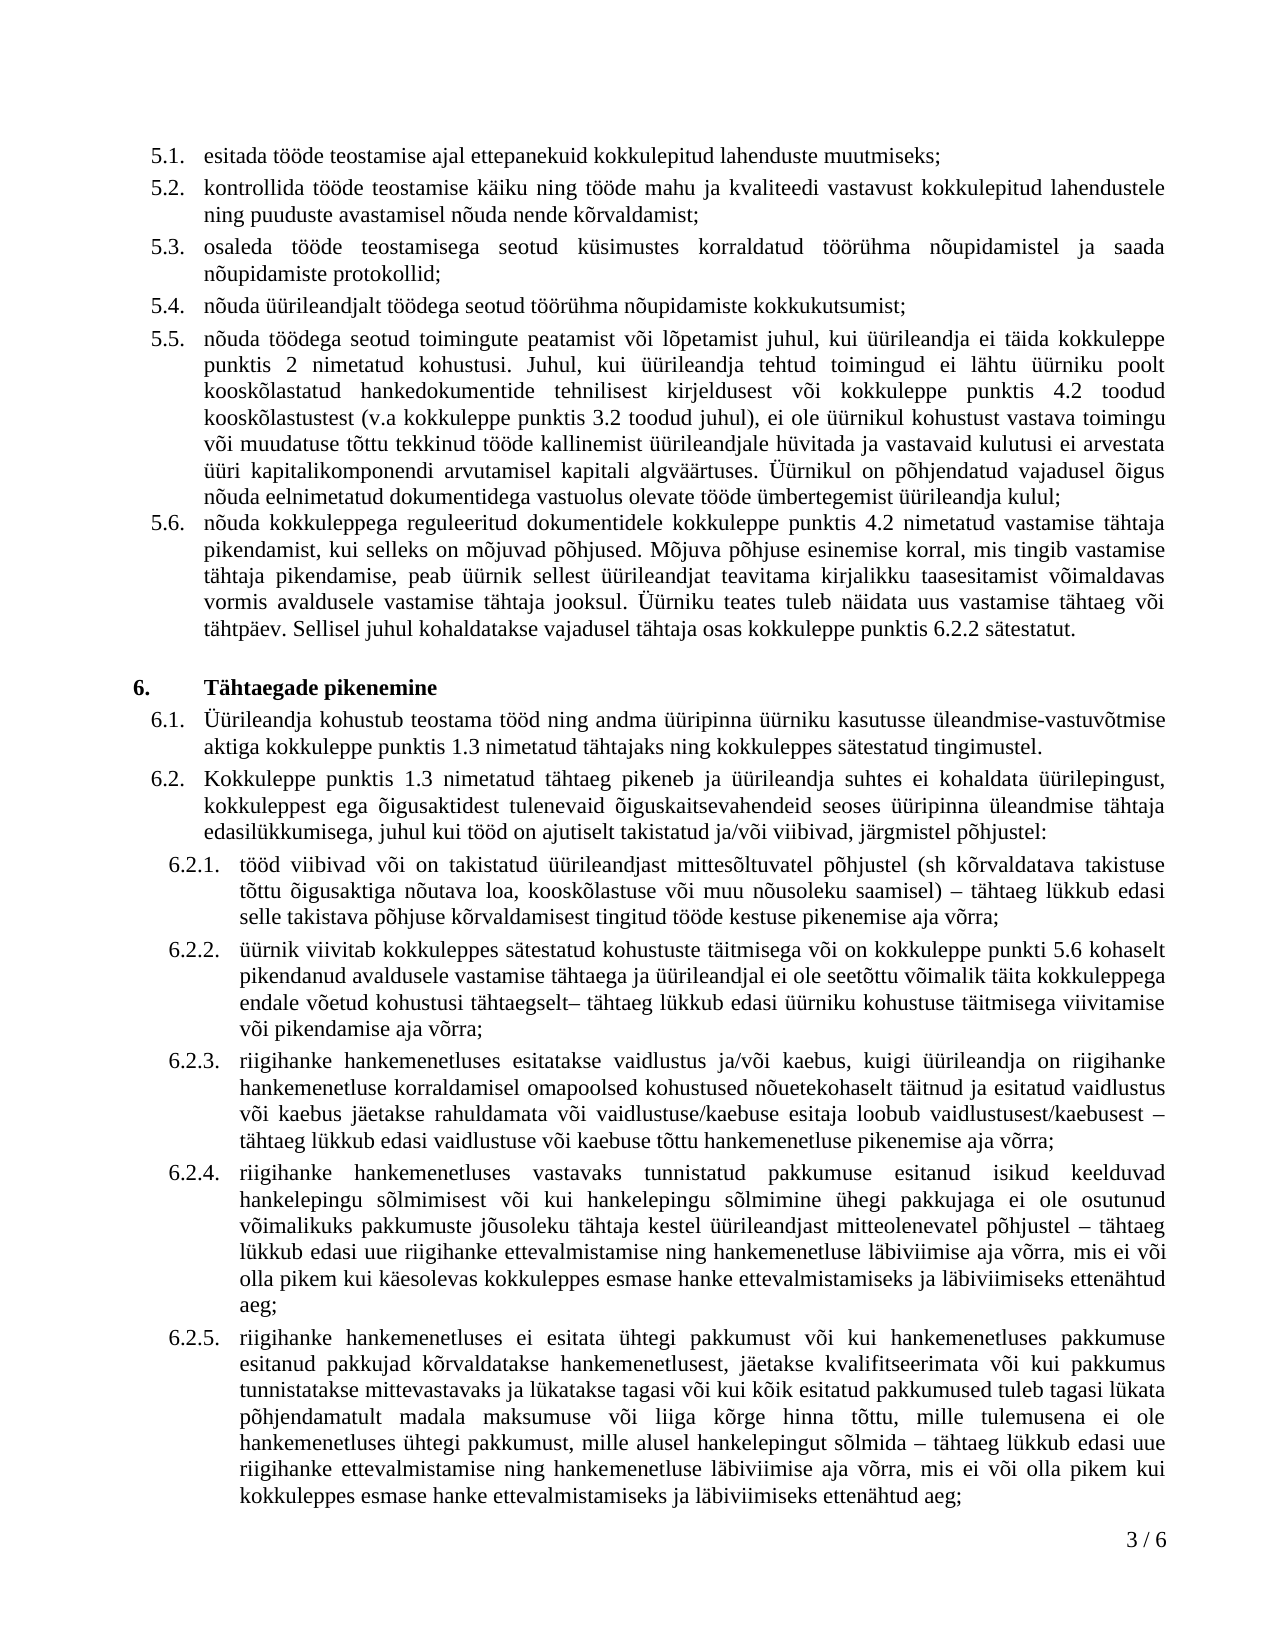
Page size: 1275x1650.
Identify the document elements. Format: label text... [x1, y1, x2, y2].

list riigihanke hankemenetluses esitatakse vaidlustus ja/või kaebus, kuigi üürileandja on riigihanke hankemenetluse korraldamisel omapoolsed kohustused nõuetekohaselt täitnud ja esitatud vaidlustus või kaebus jäetakse rahuldamata või vaidlustuse/kaebuse esitaja loobub vaidlustusest/kaebusest – tähtaeg lükkub edasi vaidlustuse või kaebuse tõttu hankemenetluse pikenemise aja võrra; [168, 1048, 1167, 1153]
list nõuda üürileandjalt töödega seotud töörühma nõupidamiste kokkukutsumist; [151, 292, 1167, 319]
list osaleda tööde teostamisega seotud küsimustes korraldatud töörühma nõupidamistel ja saada nõupidamiste protokollid; [151, 233, 1167, 286]
list Tähtaegade pikenemine [133, 674, 1167, 700]
list nõuda töödega seotud toimingute peatamist või lõpetamist juhul, kui üürileandja ei täida kokkuleppe punktis 2 nimetatud kohustusi. Juhul, kui üürileandja tehtud toimingud ei lähtu üürniku poolt kooskõlastatud hankedokumentide tehnilisest kirjeldusest või kokkuleppe punktis 4.2 toodud kooskõlastustest (v.a kokkuleppe punktis 3.2 toodud juhul), ei ole üürnikul kohustust vastava toimingu või muudatuse tõttu tekkinud tööde kallinemist üürileandjale hüvitada ja vastavaid kulutusi ei arvestata üüri kapitalikomponendi arvutamisel kapitali algväärtuses. Üürnikul on põhjendatud vajadusel õigus nõuda eelnimetatud dokumentidega vastuolus olevate tööde ümbertegemist üürileandja kulul; [151, 325, 1167, 509]
list riigihanke hankemenetluses ei esitata ühtegi pakkumust või kui hankemenetluses pakkumuse esitanud pakkujad kõrvaldatakse hankemenetlusest, jäetakse kvalifitseerimata või kui pakkumus tunnistatakse mittevastavaks ja lükatakse tagasi või kui kõik esitatud pakkumused tuleb tagasi lükata põhjendamatult madala maksumuse või liiga kõrge hinna tõttu, mille tulemusena ei ole hankemenetluses ühtegi pakkumust, mille alusel hankelepingut sõlmida – tähtaeg lükkub edasi uue riigihanke ettevalmistamise ning hankemenetluse läbiviimise aja võrra, mis ei või olla pikem kui kokkuleppes esmase hanke ettevalmistamiseks ja läbiviimiseks ettenähtud aeg; [168, 1324, 1167, 1508]
list üürnik viivitab kokkuleppes sätestatud kohustuste täitmisega või on kokkuleppe punkti 5.6 kohaselt pikendanud avaldusele vastamise tähtaega ja üürileandjal ei ole seetõttu võimalik täita kokkuleppega endale võetud kohustusi tähtaegselt– tähtaeg lükkub edasi üürniku kohustuse täitmisega viivitamise või pikendamise aja võrra; [168, 936, 1167, 1041]
list tööd viibivad või on takistatud üürileandjast mittesõltuvatel põhjustel (sh kõrvaldatava takistuse tõttu õigusaktiga nõutava loa, kooskõlastuse või muu nõusoleku saamisel) – tähtaeg lükkub edasi selle takistava põhjuse kõrvaldamisest tingitud tööde kestuse pikenemise aja võrra; [168, 851, 1167, 930]
list Üürileandja kohustub teostama tööd ning andma üüripinna üürniku kasutusse üleandmise-vastuvõtmise aktiga kokkuleppe punktis 1.3 nimetatud tähtajaks ning kokkuleppes sätestatud tingimustel. [151, 706, 1167, 759]
list Kokkuleppe punktis 1.3 nimetatud tähtaeg pikeneb ja üürileandja suhtes ei kohaldata üürilepingust, kokkuleppest ega õigusaktidest tulenevaid õiguskaitsevahendeid seoses üüripinna üleandmise tähtaja edasilükkumisega, juhul kui tööd on ajutiselt takistatud ja/või viibivad, järgmistel põhjustel: [151, 765, 1167, 844]
list kontrollida tööde teostamise käiku ning tööde mahu ja kvaliteedi vastavust kokkulepitud lahendustele ning puuduste avastamisel nõuda nende kõrvaldamist; [151, 174, 1167, 227]
list nõuda kokkuleppega reguleeritud dokumentidele kokkuleppe punktis 4.2 nimetatud vastamise tähtaja pikendamist, kui selleks on mõjuvad põhjused. Mõjuva põhjuse esinemise korral, mis tingib vastamise tähtaja pikendamise, peab üürnik sellest üürileandjat teavitama kirjalikku taasesitamist võimaldavas vormis avaldusele vastamise tähtaja jooksul. Üürniku teates tuleb näidata uus vastamise tähtaeg või tähtpäev. Sellisel juhul kohaldatakse vajadusel tähtaja osas kokkuleppe punktis 6.2.2 sätestatut. [151, 509, 1167, 641]
list esitada tööde teostamise ajal ettepanekuid kokkulepitud lahenduste muutmiseks; [151, 142, 1167, 168]
list riigihanke hankemenetluses vastavaks tunnistatud pakkumuse esitanud isikud keelduvad hankelepingu sõlmimisest või kui hankelepingu sõlmimine ühegi pakkujaga ei ole osutunud võimalikuks pakkumuste jõusoleku tähtaja kestel üürileandjast mitteolenevatel põhjustel – tähtaeg lükkub edasi uue riigihanke ettevalmistamise ning hankemenetluse läbiviimise aja võrra, mis ei või olla pikem kui käesolevas kokkuleppes esmase hanke ettevalmistamiseks ja läbiviimiseks ettenähtud aeg; [168, 1159, 1167, 1317]
